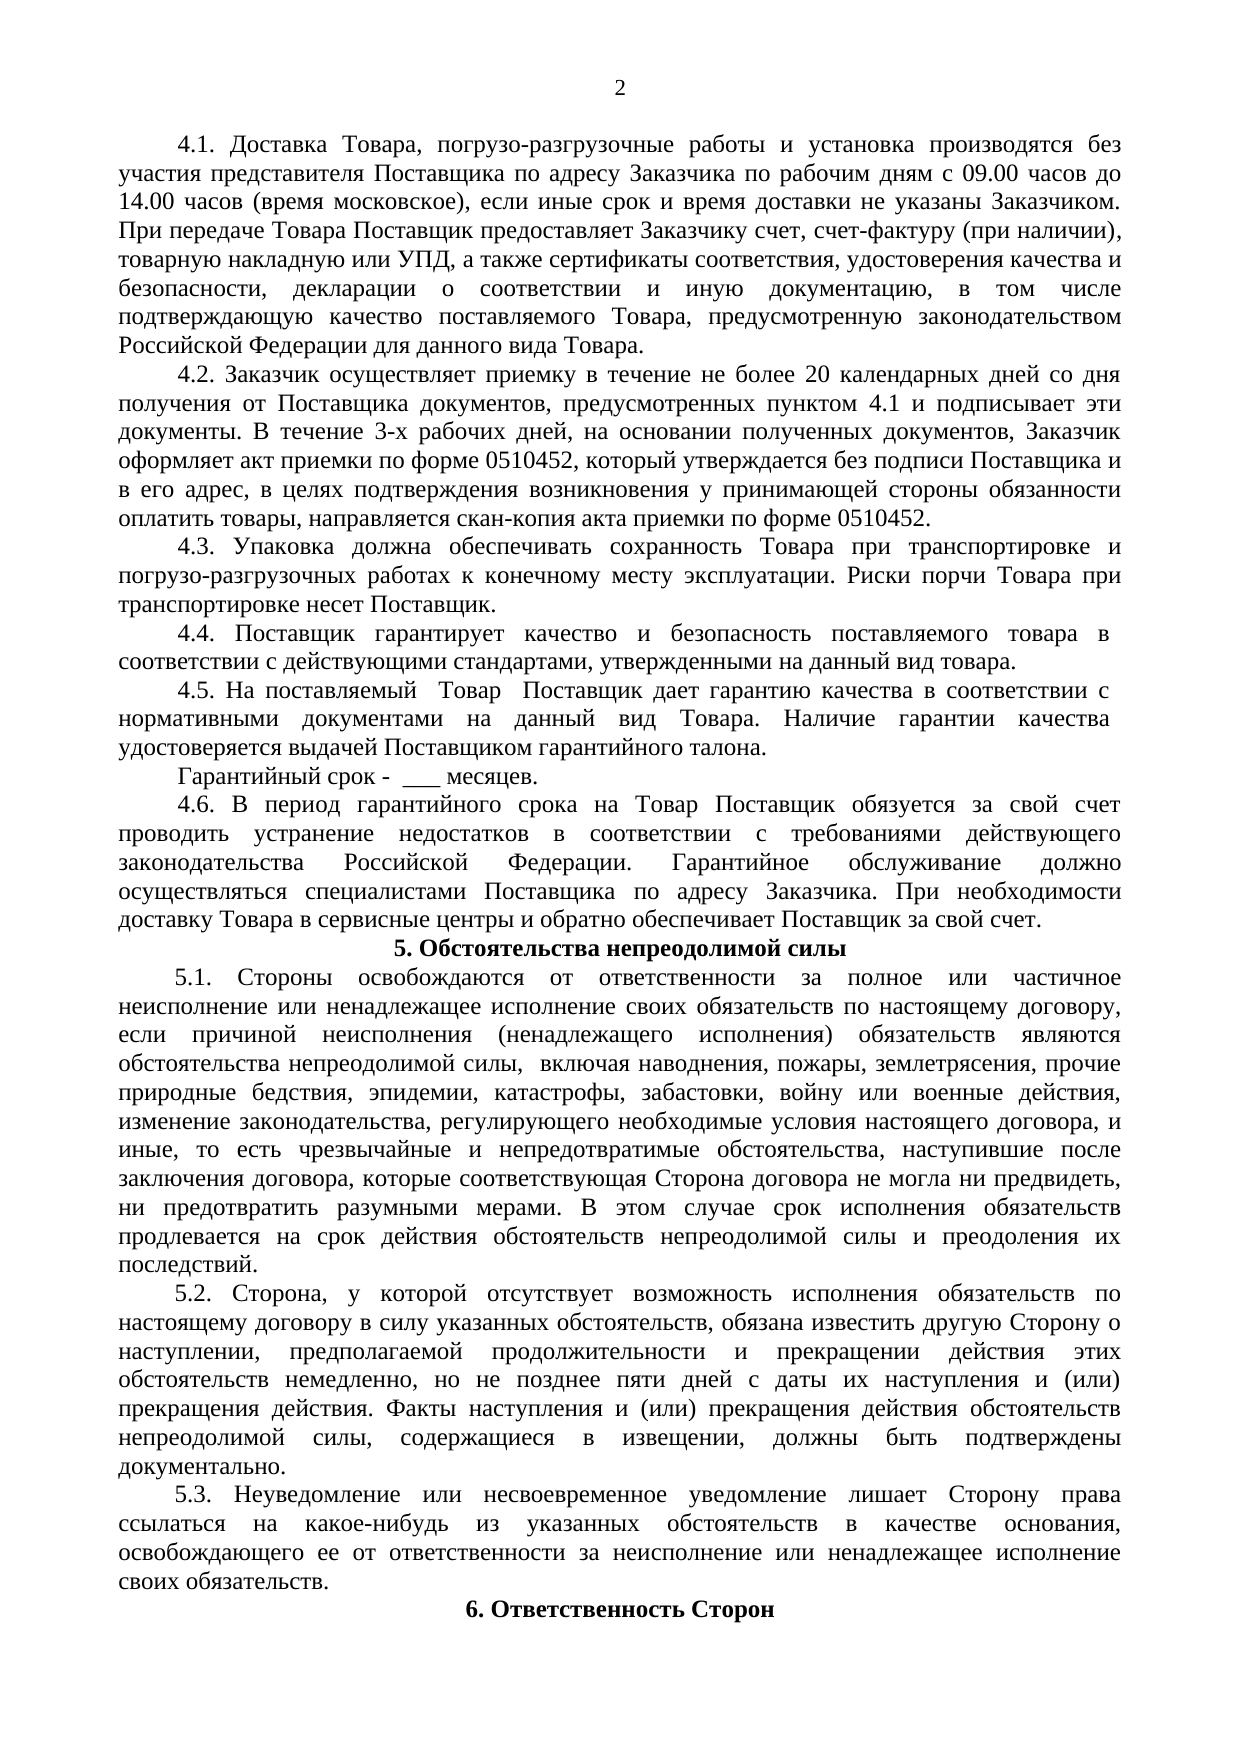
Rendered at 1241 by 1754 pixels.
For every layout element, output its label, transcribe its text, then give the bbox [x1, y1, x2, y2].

text 5. Обстоятельства непреодолимой силы [118, 933, 1122, 962]
text 4.1. Доставка Товара, погрузо-разгрузочные работы и установка производятся без участия представителя Поставщика по адресу Заказчика по рабочим дням с 09.00 часов до 14.00 часов (время московское), если иные срок и время доставки не указаны Заказчиком. При передаче Товара Поставщик предоставляет Заказчику счет, счет-фактуру (при наличии), товарную накладную или УПД, а также сертификаты соответствия, удостоверения качества и безопасности, декларации о соответствии и иную документацию, в том числе подтверждающую качество поставляемого Товара, предусмотренную законодательством Российской Федерации для данного вида Товара. [118, 129, 1122, 359]
text 5.3. Неуведомление или несвоевременное уведомление лишает Сторону права ссылаться на какое-нибудь из указанных обстоятельств в качестве основания, освобождающего ее от ответственности за неисполнение или ненадлежащее исполнение своих обязательств. [118, 1479, 1122, 1594]
text 4.6. В период гарантийного срока на Товар Поставщик обязуется за свой счет проводить устранение недостатков в соответствии с требованиями действующего законодательства Российской Федерации. Гарантийное обслуживание должно осуществляться специалистами Поставщика по адресу Заказчика. При необходимости доставку Товара в сервисные центры и обратно обеспечивает Поставщик за свой счет. [118, 789, 1122, 933]
text 4.2. Заказчик осуществляет приемку в течение не более 20 календарных дней со дня получения от Поставщика документов, предусмотренных пунктом 4.1 и подписывает эти документы. В течение 3-х рабочих дней, на основании полученных документов, Заказчик оформляет акт приемки по форме 0510452, который утверждается без подписи Поставщика и в его адрес, в целях подтверждения возникновения у принимающей стороны обязанности оплатить товары, направляется скан-копия акта приемки по форме 0510452. [118, 359, 1122, 531]
text 5.1. Стороны освобождаются от ответственности за полное или частичное неисполнение или ненадлежащее исполнение своих обязательств по настоящему договору, если причиной неисполнения (ненадлежащего исполнения) обязательств являются обстоятельства непреодолимой силы, включая наводнения, пожары, землетрясения, прочие природные бедствия, эпидемии, катастрофы, забастовки, войну или военные действия, изменение законодательства, регулирующего необходимые условия настоящего договора, и иные, то есть чрезвычайные и непредотвратимые обстоятельства, наступившие после заключения договора, которые соответствующая Сторона договора не могла ни предвидеть, ни предотвратить разумными мерами. В этом случае срок исполнения обязательств продлевается на срок действия обстоятельств непреодолимой силы и преодоления их последствий. [118, 962, 1122, 1278]
text 5.2. Сторона, у которой отсутствует возможность исполнения обязательств по настоящему договору в силу указанных обстоятельств, обязана известить другую Сторону о наступлении, предполагаемой продолжительности и прекращении действия этих обстоятельств немедленно, но не позднее пяти дней с даты их наступления и (или) прекращения действия. Факты наступления и (или) прекращения действия обстоятельств непреодолимой силы, содержащиеся в извещении, должны быть подтверждены документально. [118, 1278, 1122, 1479]
text 4.3. Упаковка должна обеспечивать сохранность Товара при транспортировке и погрузо-разгрузочных работах к конечному месту эксплуатации. Риски порчи Товара при транспортировке несет Поставщик. [118, 531, 1122, 618]
text 4.4. Поставщик гарантирует качество и безопасность поставляемого товара в соответствии с действующими стандартами, утвержденными на данный вид товара. [118, 618, 1111, 675]
text 6. Ответственность Сторон [118, 1594, 1122, 1623]
text Гарантийный срок - ___ месяцев. [118, 761, 1122, 789]
text 4.5. На поставляемый Товар Поставщик дает гарантию качества в соответствии с нормативными документами на данный вид Товара. Наличие гарантии качества удостоверяется выдачей Поставщиком гарантийного талона. [118, 675, 1111, 761]
